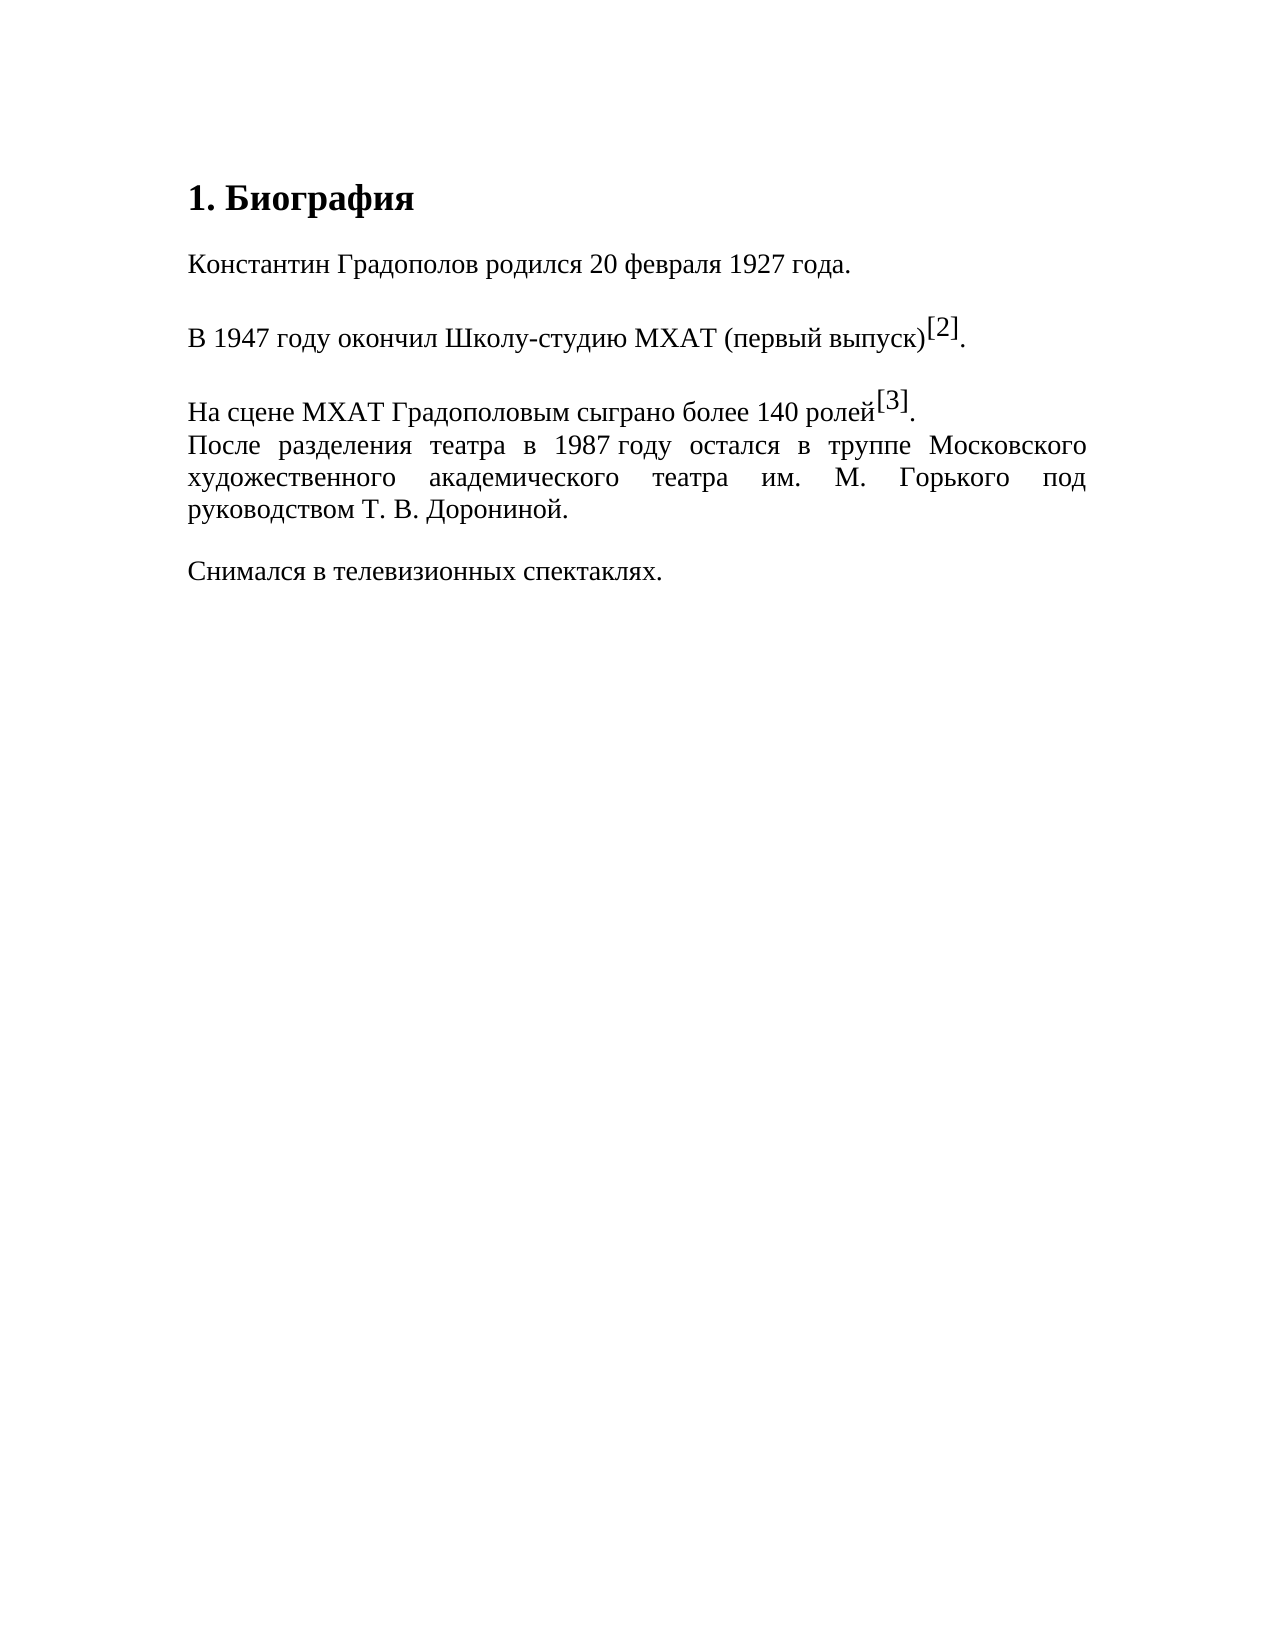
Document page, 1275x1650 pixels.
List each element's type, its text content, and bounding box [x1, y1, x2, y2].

text Снимался в телевизионных спектаклях. [187, 554, 1087, 587]
text На сцене МХАТ Градополовым сыграно более 140 ролей[3]. После разделения театра в 1987 году остался в труппе Московского художественного академического театра им. М. Горького под руководством Т. В. Дорониной. [187, 383, 1087, 525]
text Константин Градополов родился 20 февраля 1927 года. [187, 248, 1087, 280]
list 1. Биография [187, 175, 1087, 218]
text В 1947 году окончил Школу-студию МХАТ (первый выпуск)[2]. [187, 309, 1087, 354]
